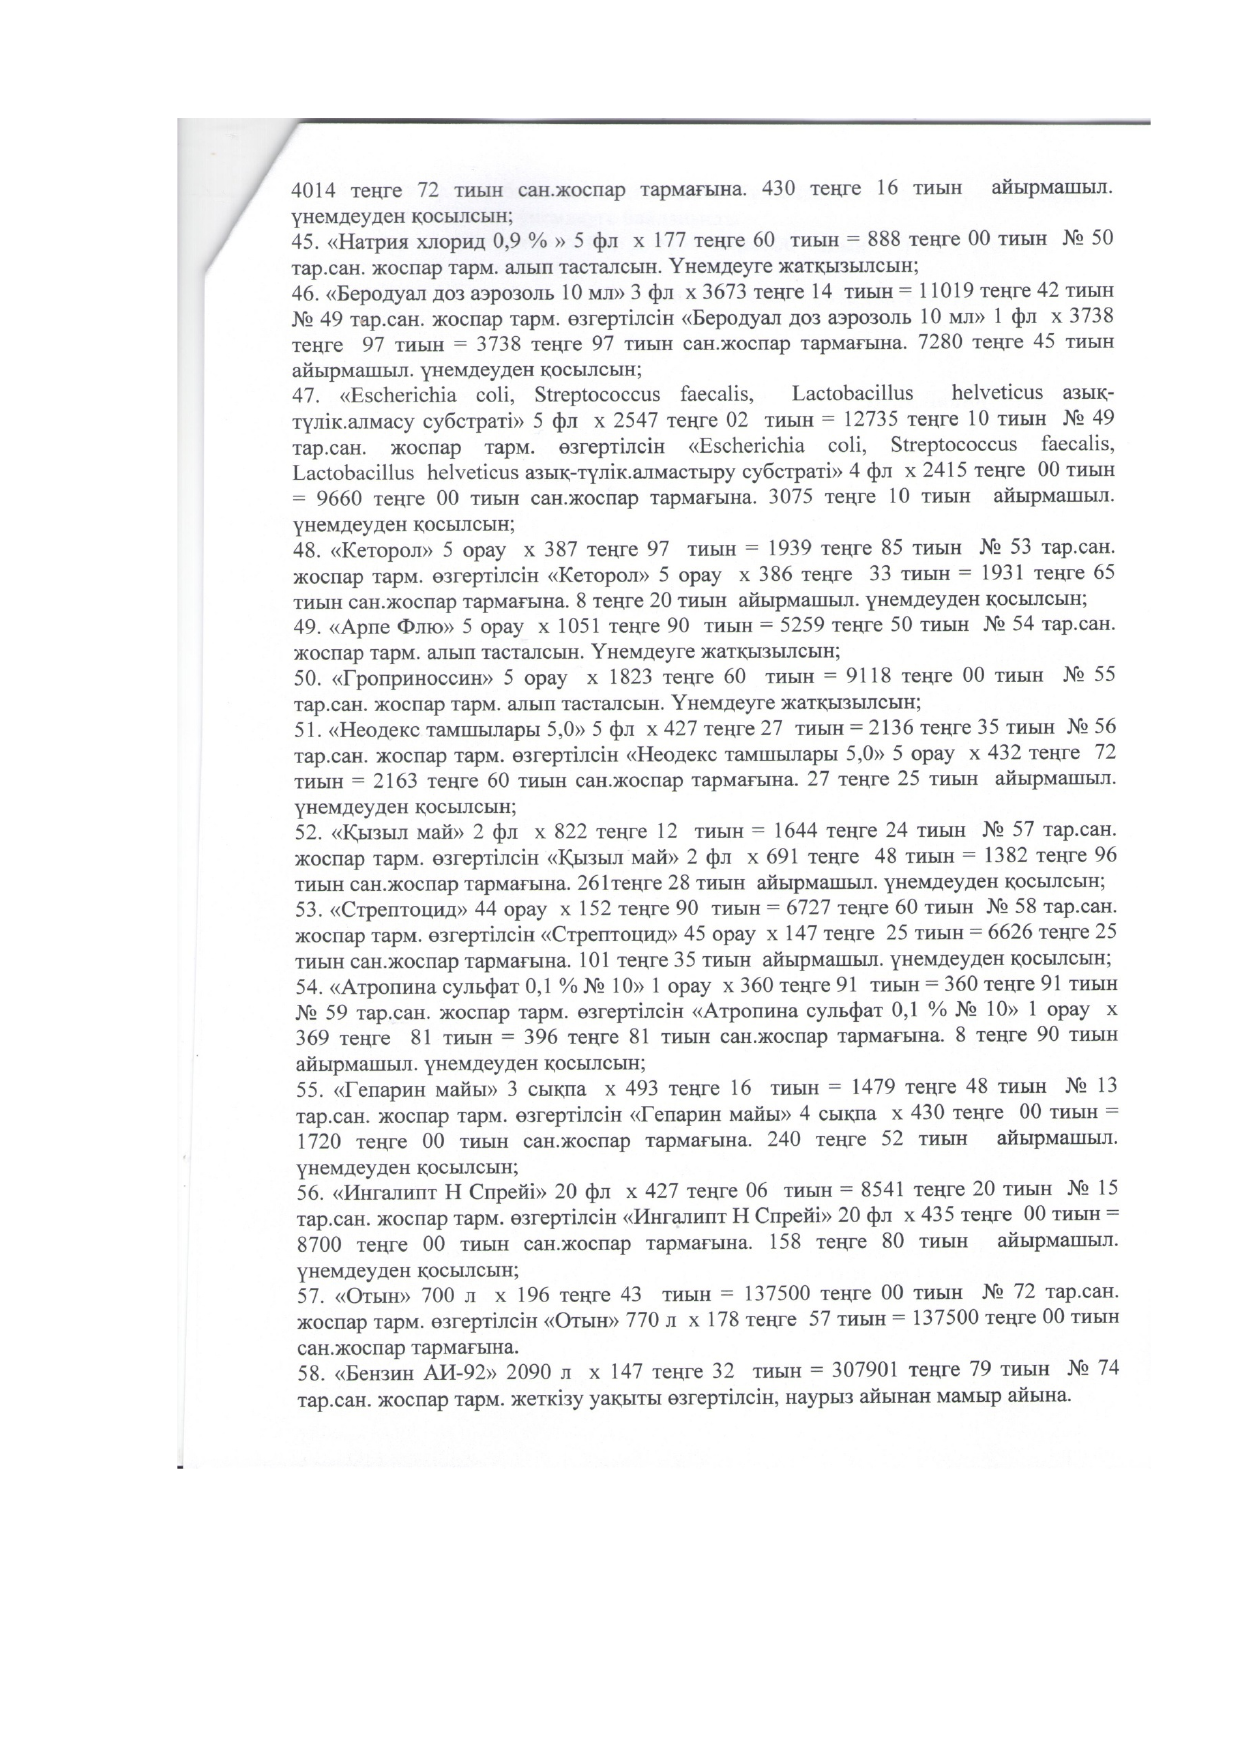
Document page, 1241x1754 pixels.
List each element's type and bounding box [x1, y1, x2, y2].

picture [177, 118, 1151, 1469]
